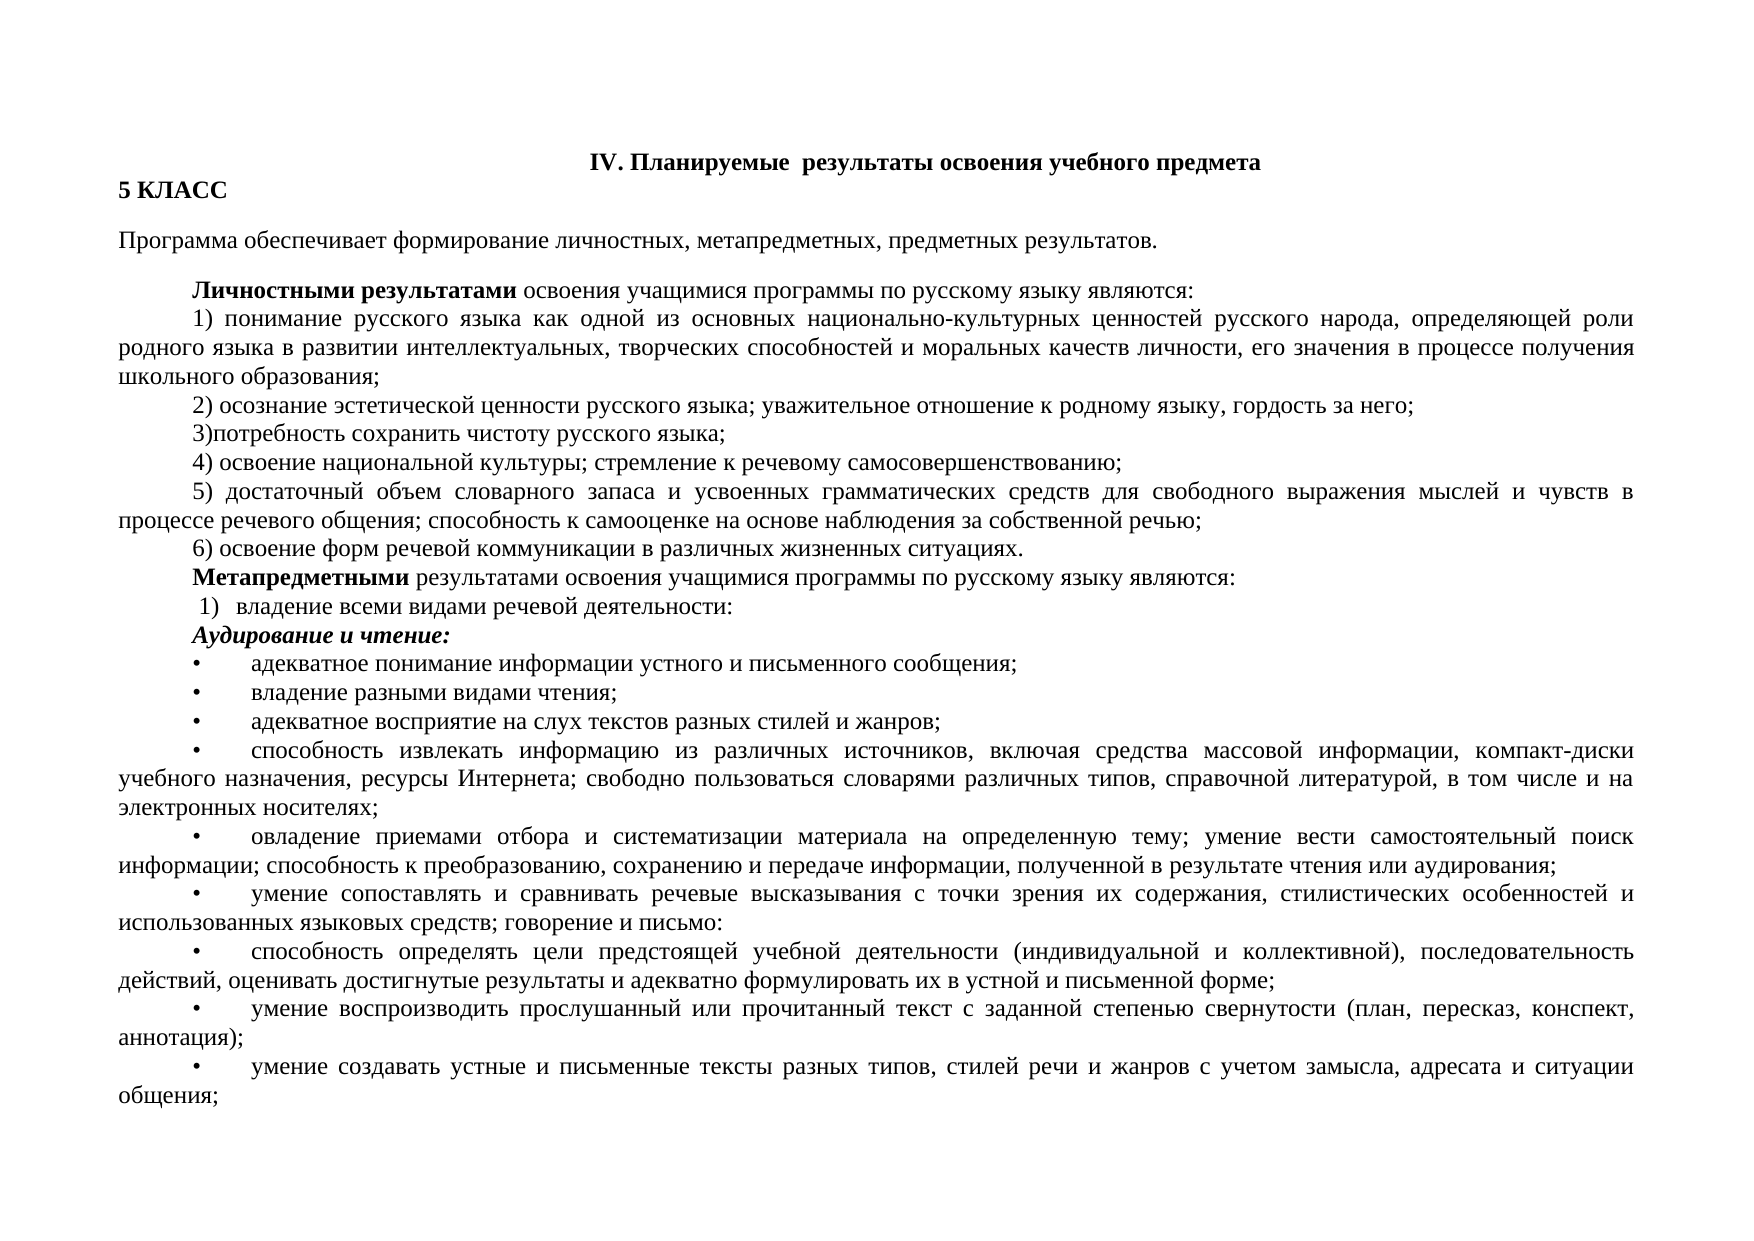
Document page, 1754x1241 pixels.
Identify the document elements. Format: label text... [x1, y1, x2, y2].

text • умение воспроизводить прослушанный или прочитанный текст с заданной степенью свернутости (план, пересказ, конспект, аннотация); [118, 993, 1636, 1051]
text • способность определять цели предстоящей учебной деятельности (индивидуальной и коллективной), последовательность действий, оценивать достигнутые результаты и адекватно формулировать их в устной и письменной форме; [118, 936, 1636, 993]
text 4) освоение национальной культуры; стремление к речевому самосовершенствованию; [118, 447, 1636, 476]
text Личностными результатами освоения учащимися программы по русскому языку являются: [118, 275, 1636, 303]
text IV. Планируемые результаты освоения учебного предмета [156, 147, 1636, 176]
text Метапредметными результатами освоения учащимися программы по русскому языку являются: [118, 562, 1636, 591]
text 2) осознание эстетической ценности русского языка; уважительное отношение к родному языку, гордость за него; [118, 390, 1636, 418]
text • умение сопоставлять и сравнивать речевые высказывания с точки зрения их содержания, стилистических особенностей и использованных языковых средств; говорение и письмо: [118, 878, 1636, 936]
text Аудирование и чтение: [118, 620, 1636, 648]
text 6) освоение форм речевой коммуникации в различных жизненных ситуациях. [118, 533, 1636, 562]
text • адекватное понимание информации устного и письменного сообщения; [118, 648, 1636, 677]
text 3)потребность сохранить чистоту русского языка; [118, 418, 1636, 447]
text 1) понимание русского языка как одной из основных национально-культурных ценностей русского народа, определяющей роли родного языка в развитии интеллектуальных, творческих способностей и моральных качеств личности, его значения в процессе получения школьного образования; [118, 303, 1636, 390]
text • овладение приемами отбора и систематизации материала на определенную тему; умение вести самостоятельный поиск информации; способность к преобразованию, сохранению и передаче информации, полученной в результате чтения или аудирования; [118, 821, 1636, 878]
text Программа обеспечивает формирование личностных, метапредметных, предметных результатов. [118, 225, 1636, 254]
text 5 КЛАСС [118, 176, 1636, 204]
list владение всеми видами речевой деятельности: [198, 591, 1636, 620]
text 5) достаточный объем словарного запаса и усвоенных грамматических средств для свободного выражения мыслей и чувств в процессе речевого общения; способность к самооценке на основе наблюдения за собственной речью; [118, 476, 1636, 533]
text • адекватное восприятие на слух текстов разных стилей и жанров; [118, 706, 1636, 735]
text • способность извлекать информацию из различных источников, включая средства массовой информации, компакт-диски учебного назначения, ресурсы Интернета; свободно пользоваться словарями различных типов, справочной литературой, в том числе и на электронных носителях; [118, 735, 1636, 821]
text • умение создавать устные и письменные тексты разных типов, стилей речи и жанров с учетом замысла, адресата и ситуации общения; [118, 1051, 1636, 1108]
text • владение разными видами чтения; [118, 677, 1636, 706]
